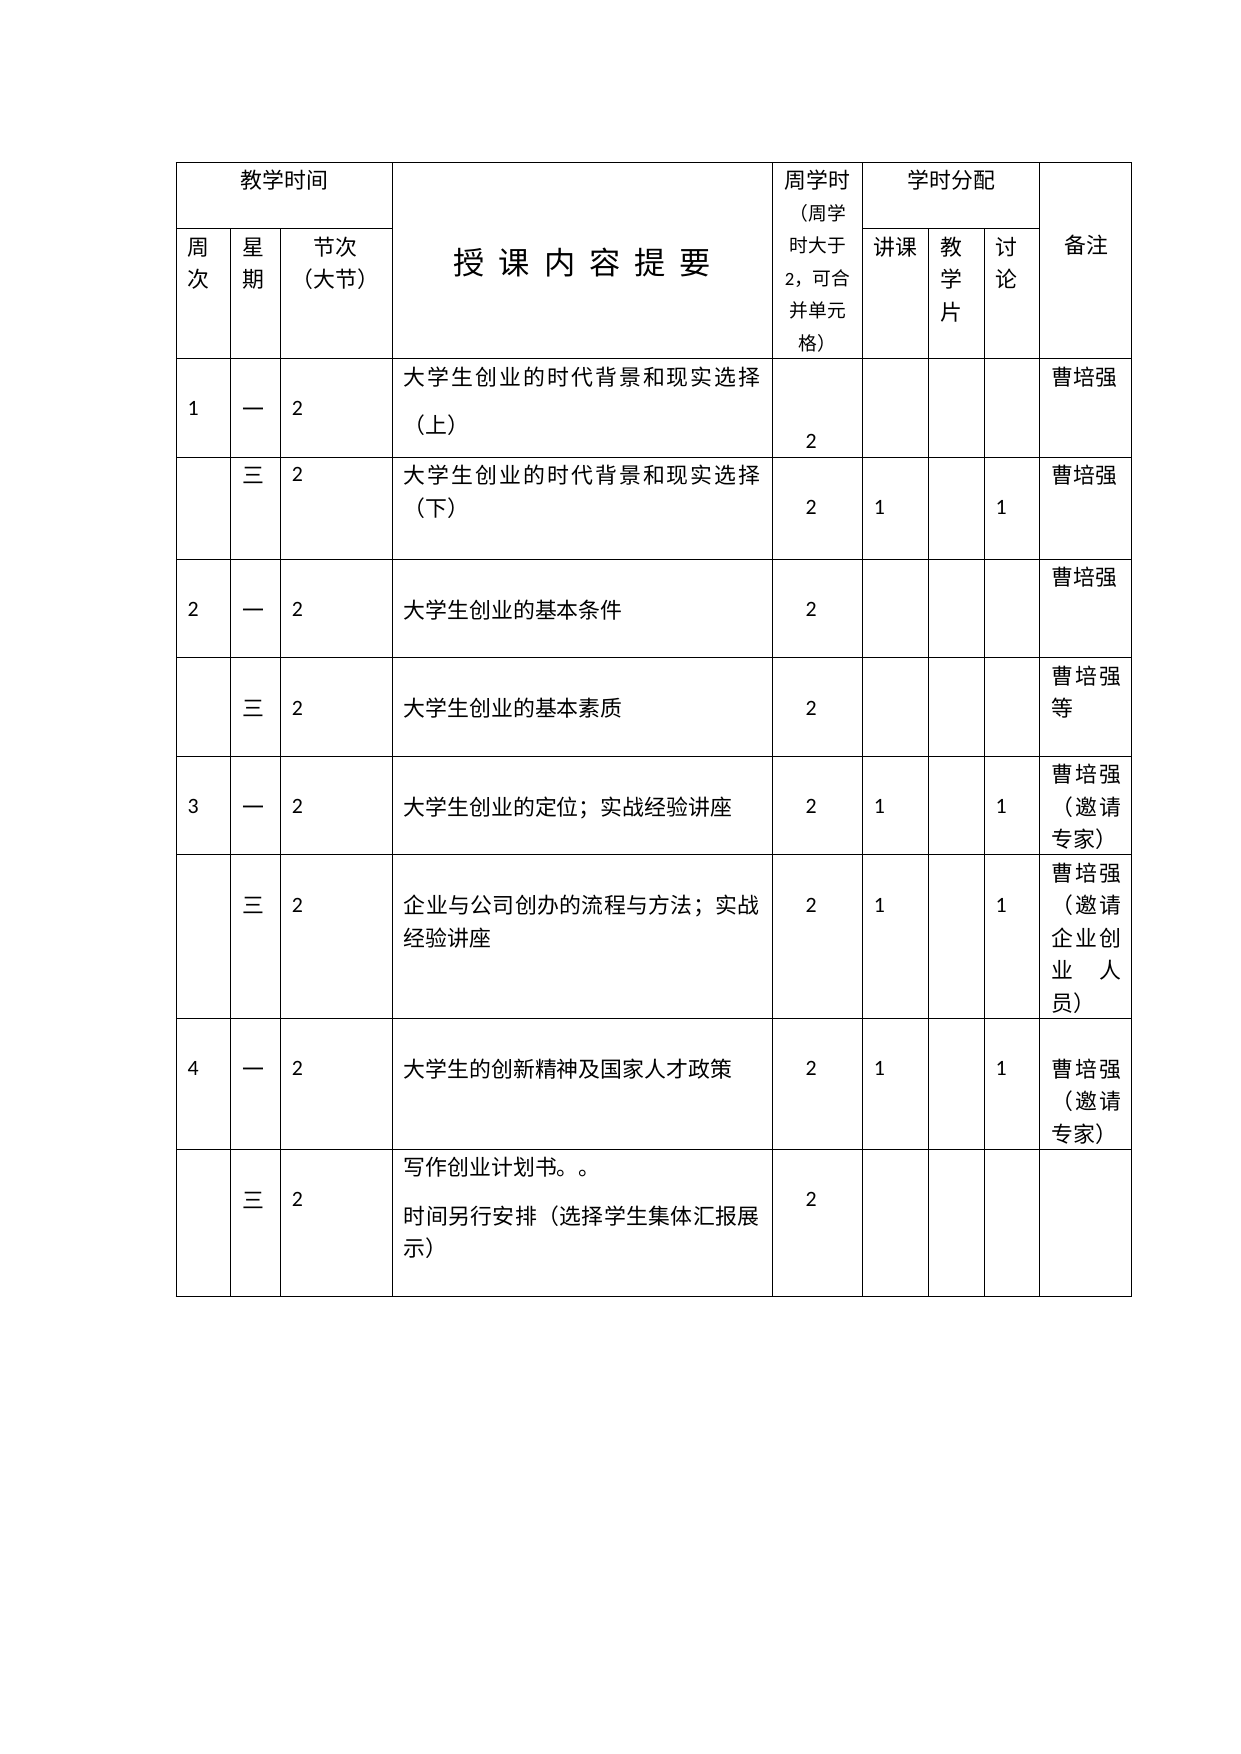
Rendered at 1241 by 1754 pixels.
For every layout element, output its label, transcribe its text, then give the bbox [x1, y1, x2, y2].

table_cell 2 [281, 1019, 392, 1149]
table_cell [863, 658, 928, 756]
table_cell 一 [231, 359, 280, 457]
table_cell [929, 855, 984, 1018]
table_cell 星期 [231, 229, 280, 358]
table_cell 2 [281, 560, 392, 657]
table_cell 1 [985, 458, 1039, 559]
table_cell 1 [177, 359, 230, 457]
table_cell 1 [863, 757, 928, 854]
table_cell 2 [773, 855, 862, 1018]
table_cell [929, 359, 984, 457]
table_cell [863, 359, 928, 457]
table_cell 三 [231, 658, 280, 756]
table_header 授 课 内 容 提 要 [393, 163, 772, 358]
table_cell 2 [281, 757, 392, 854]
table_cell 三 [231, 458, 280, 559]
table_cell 曹培强 [1040, 458, 1131, 559]
table_cell 大学生创业的时代背景和现实选择（下） [393, 458, 772, 559]
table_cell [177, 855, 230, 1018]
table_cell 曹培强（邀请专家） [1040, 757, 1131, 854]
table_cell [177, 1150, 230, 1296]
table_cell 2 [773, 757, 862, 854]
table_cell 曹培强（邀请企业创业人员） [1040, 855, 1131, 1018]
table_cell 一 [231, 757, 280, 854]
table_cell 1 [985, 1019, 1039, 1149]
table_cell 大学生创业的定位；实战经验讲座 [393, 757, 772, 854]
table_cell [1040, 1150, 1131, 1296]
table_cell [929, 1150, 984, 1296]
table_cell 教学片 [929, 229, 984, 358]
table_cell [985, 658, 1039, 756]
table_cell 2 [773, 359, 862, 457]
table_cell 2 [281, 855, 392, 1018]
table_cell [985, 560, 1039, 657]
table_cell 大学生创业的基本条件 [393, 560, 772, 657]
table_cell 2 [281, 359, 392, 457]
table_cell 周次 [177, 229, 230, 358]
table_cell 3 [177, 757, 230, 854]
table_cell 三 [231, 855, 280, 1018]
table_cell [985, 1150, 1039, 1296]
table_cell 4 [177, 1019, 230, 1149]
table_cell [929, 458, 984, 559]
table_cell 曹培强等 [1040, 658, 1131, 756]
table_header 教学时间 [177, 163, 392, 228]
table_cell [177, 458, 230, 559]
table_cell 2 [773, 658, 862, 756]
table_cell 1 [985, 757, 1039, 854]
table_cell [985, 359, 1039, 457]
table_cell 曹培强（邀请专家） [1040, 1019, 1131, 1149]
table_cell 一 [231, 560, 280, 657]
table_cell 讲课 [863, 229, 928, 358]
table_cell 曹培强 [1040, 359, 1131, 457]
table_cell 讨论 [985, 229, 1039, 358]
table_cell 企业与公司创办的流程与方法；实战经验讲座 [393, 855, 772, 1018]
table_cell [929, 1019, 984, 1149]
table_cell [929, 658, 984, 756]
table_cell 2 [773, 1019, 862, 1149]
table_cell 写作创业计划书。。 时间另行安排（选择学生集体汇报展示） [393, 1150, 772, 1296]
table_cell 2 [773, 1150, 862, 1296]
table_cell 一 [231, 1019, 280, 1149]
table_header 备注 [1040, 163, 1131, 358]
table_cell 2 [773, 458, 862, 559]
table_cell 1 [863, 1019, 928, 1149]
table_cell 三 [231, 1150, 280, 1296]
table_cell 大学生的创新精神及国家人才政策 [393, 1019, 772, 1149]
table_cell 2 [281, 658, 392, 756]
table_cell 2 [281, 458, 392, 559]
table_cell 1 [863, 855, 928, 1018]
table_cell 2 [177, 560, 230, 657]
table_cell 1 [863, 458, 928, 559]
table_header 学时分配 [863, 163, 1039, 228]
table_cell 曹培强 [1040, 560, 1131, 657]
table_cell [929, 560, 984, 657]
table_cell 2 [281, 1150, 392, 1296]
table_cell 2 [773, 560, 862, 657]
table_cell [863, 1150, 928, 1296]
table_cell 大学生创业的基本素质 [393, 658, 772, 756]
table_header 周学时 （周学时大于2，可合并单元格） [773, 163, 862, 358]
table_cell 1 [985, 855, 1039, 1018]
table_cell [863, 560, 928, 657]
table_cell [177, 658, 230, 756]
table_cell 大学生创业的时代背景和现实选择（上） [393, 359, 772, 457]
table_cell 节次 （大节） [281, 229, 392, 358]
table_cell [929, 757, 984, 854]
